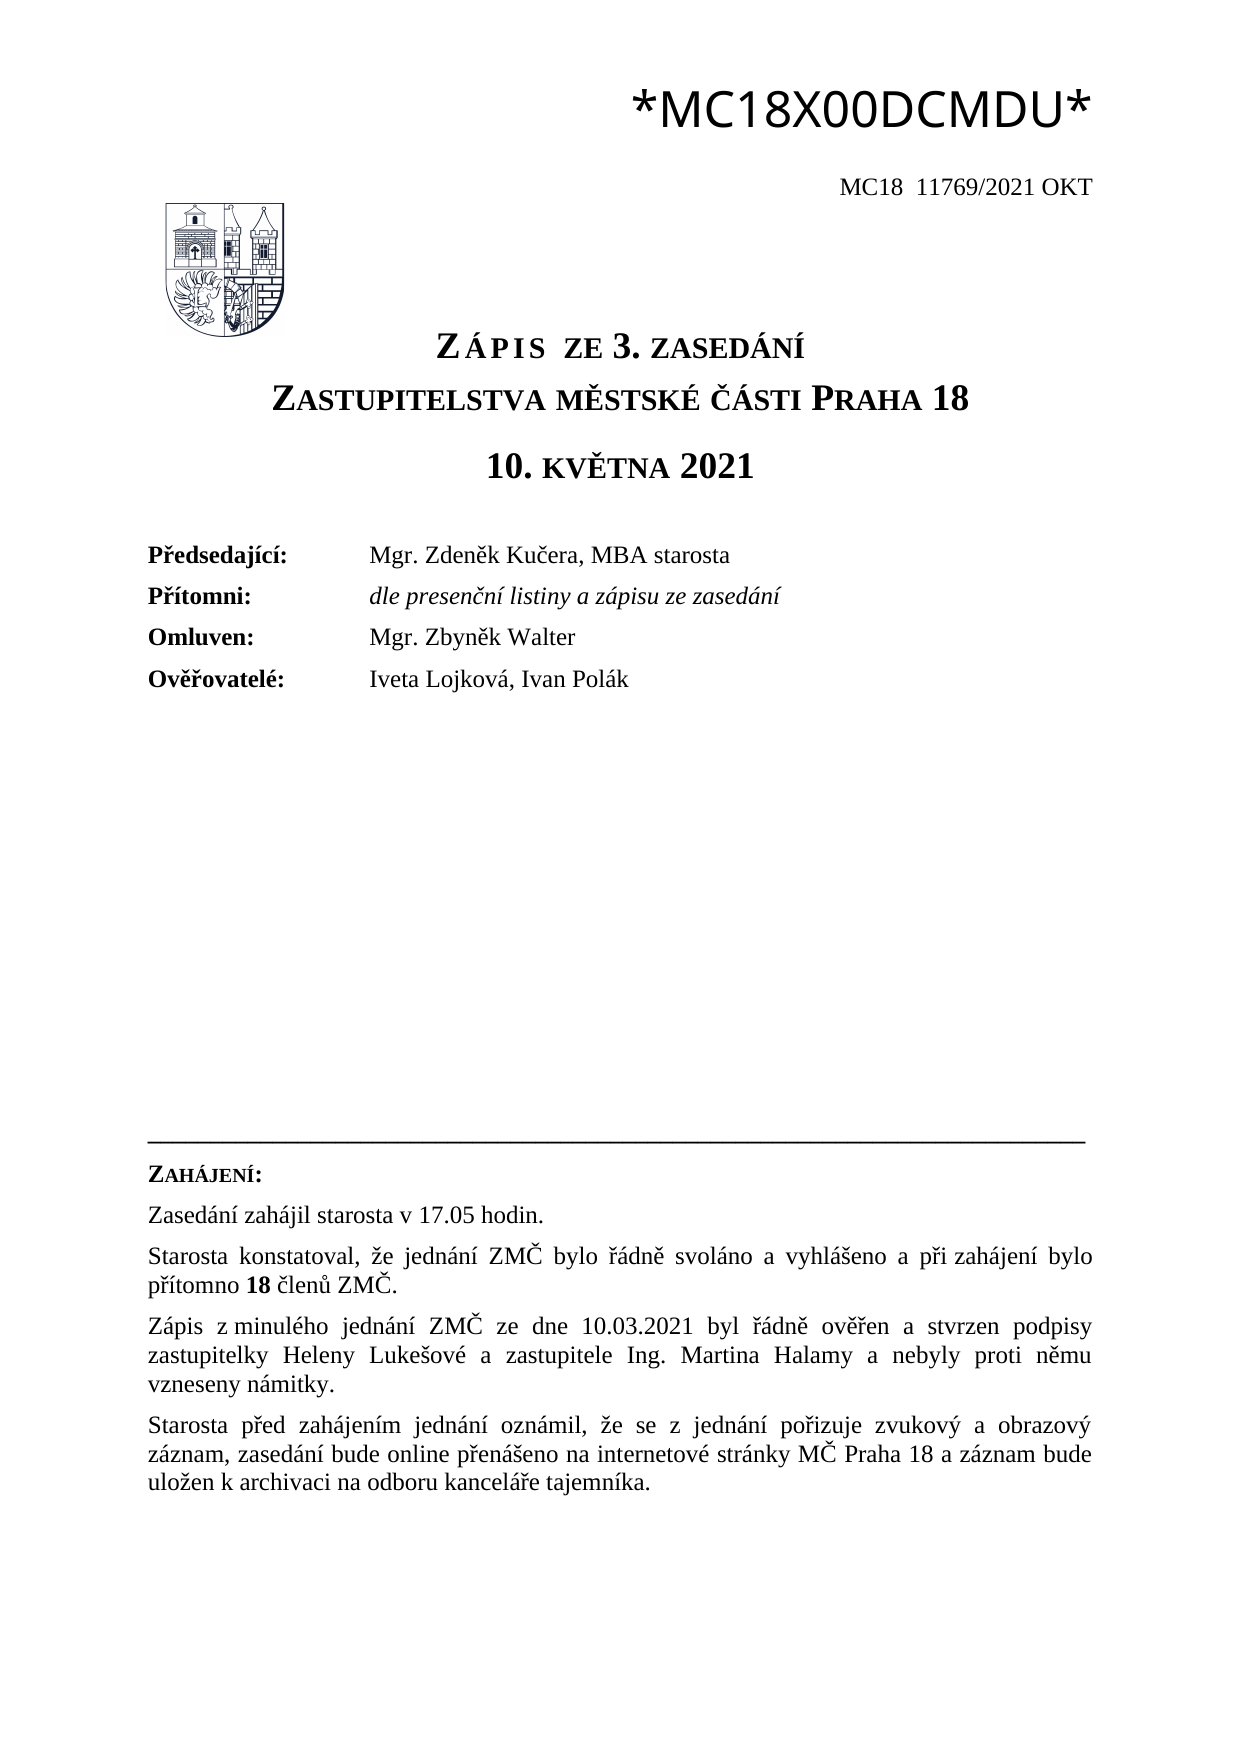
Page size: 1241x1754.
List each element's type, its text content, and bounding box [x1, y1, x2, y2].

text Ověřovatelé: Iveta Lojková, Ivan Polák [148, 664, 1093, 692]
text ___________________________________________________________________________ [148, 1117, 1093, 1146]
subtitle Zahájení: [148, 1159, 1093, 1187]
subtitle 10. května 2021 [148, 443, 1093, 486]
text Zasedání zahájil starosta v 17.05 hodin. [148, 1200, 1093, 1229]
text Přítomni: dle presenční listiny a zápisu ze zasedání [148, 581, 1093, 610]
picture [165, 203, 285, 337]
text Předsedající: Mgr. Zdeněk Kučera, MBA starosta [148, 540, 1093, 569]
subtitle Zápis ze 3. zasedání [148, 323, 1093, 367]
text Starosta před zahájením jednání oznámil, že se z jednání pořizuje zvukový a obrazový záznam, zasedání bude online přenášeno na internetové stránky MČ Praha 18 a záznam bude uložen k archivaci na odboru kanceláře tajemníka. [148, 1410, 1093, 1496]
text Starosta konstatoval, že jednání ZMČ bylo řádně svoláno a vyhlášeno a při zahájení bylo přítomno 18 členů ZMČ. [148, 1241, 1093, 1299]
text Zápis z minulého jednání ZMČ ze dne 10.03.2021 byl řádně ověřen a stvrzen podpisy zastupitelky Heleny Lukešové a zastupitele Ing. Martina Halamy a nebyly proti němu vzneseny námitky. [148, 1311, 1093, 1397]
text Omluven: Mgr. Zbyněk Walter [148, 622, 1093, 651]
subtitle Zastupitelstva městské části Praha 18 [148, 375, 1093, 418]
